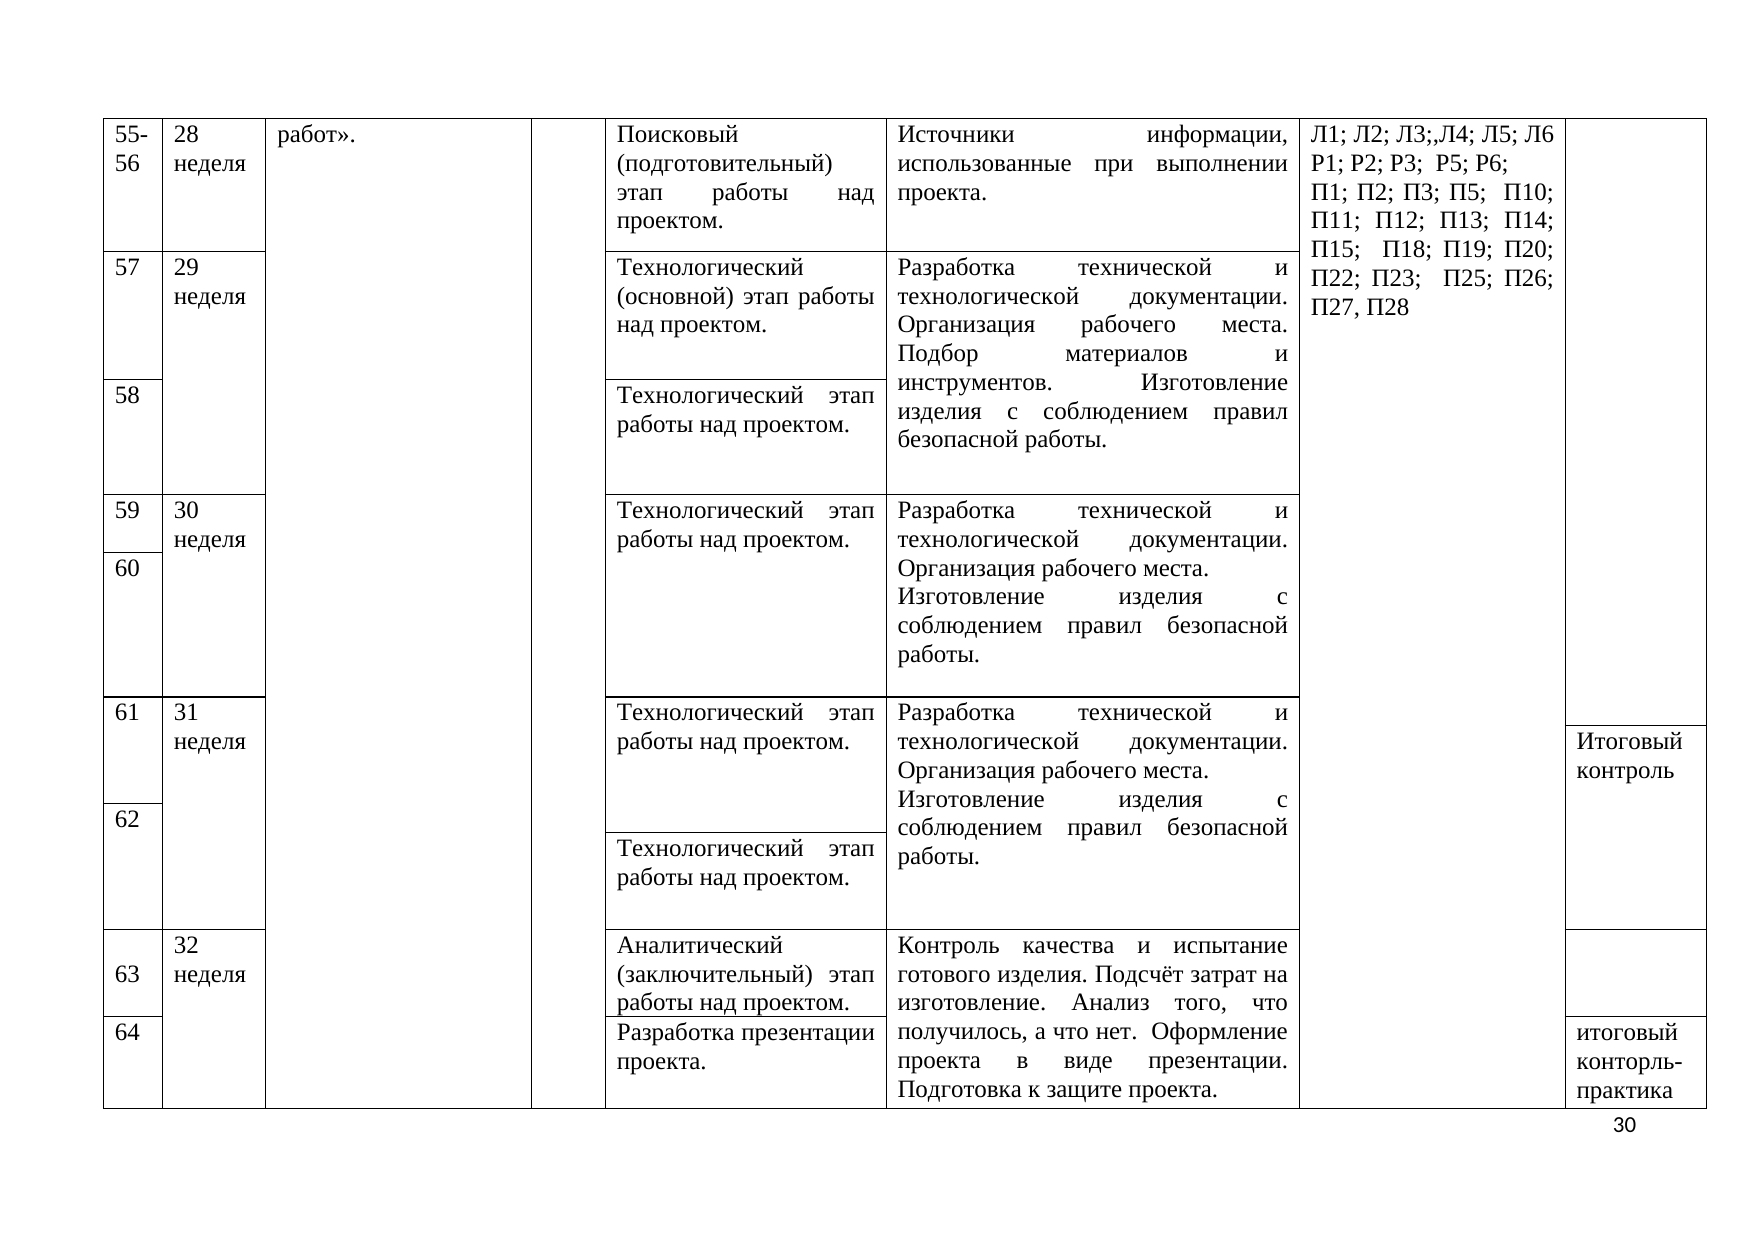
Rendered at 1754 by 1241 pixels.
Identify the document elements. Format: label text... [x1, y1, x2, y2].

table_cell Итоговый контроль [1566, 726, 1706, 929]
table_cell 62 [104, 804, 162, 929]
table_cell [1566, 1017, 1706, 1108]
table_cell Технологический этап работы над проектом. [606, 495, 886, 696]
table_cell 63 [104, 930, 162, 1016]
table_cell 57 [104, 252, 162, 379]
table_cell Разработка технической и технологической документации. Организация рабочего места. Изготовление изделия с соблюдением правил безопасной работы. [887, 698, 1299, 929]
table_cell Технологический этап работы над проектом. [606, 698, 886, 832]
table_cell 61 [104, 698, 162, 803]
table_cell Аналитический (заключительный) этап работы над проектом. [606, 930, 886, 1016]
table_cell 58 [104, 380, 162, 494]
table_cell Разработка презентации проекта. [606, 1017, 886, 1108]
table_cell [266, 119, 531, 1108]
table_cell 30 неделя [163, 495, 265, 696]
table_cell [1566, 930, 1706, 1016]
table_cell 64 [104, 1017, 162, 1108]
table_cell Разработка технической и технологической документации. Организация рабочего места. Подбор материалов и инструментов. Изготовление изделия с соблюдением правил безопасной работы. [887, 252, 1299, 494]
table_cell 32 неделя [163, 930, 265, 1108]
table_cell [1566, 119, 1706, 725]
table_cell [532, 119, 605, 1108]
table_cell Контроль качества и испытание готового изделия. Подсчёт затрат на изготовление. Анализ того, что получилось, а что нет. Оформление проекта в виде презентации. Подготовка к защите проекта. [887, 930, 1299, 1108]
table_cell 31 неделя [163, 698, 265, 929]
table_cell Технологический этап работы над проектом. [606, 380, 886, 494]
table_cell Технологический (основной) этап работы над проектом. [606, 252, 886, 379]
table_cell 60 [104, 553, 162, 696]
table_cell Разработка технической и технологической документации. Организация рабочего места. Изготовление изделия с соблюдением правил безопасной работы. [887, 495, 1299, 696]
table_cell Поисковый (подготовительный) этап работы над проектом. [606, 119, 886, 251]
table_cell 59 [104, 495, 162, 552]
table_cell 29 неделя [163, 252, 265, 494]
table_cell Технологический этап работы над проектом. [606, 833, 886, 929]
table_cell Источники информации, использованные при выполнении проекта. [887, 119, 1299, 251]
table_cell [1300, 119, 1565, 1108]
table_cell 28 неделя [163, 119, 265, 251]
table_cell 55-56 [104, 119, 162, 251]
